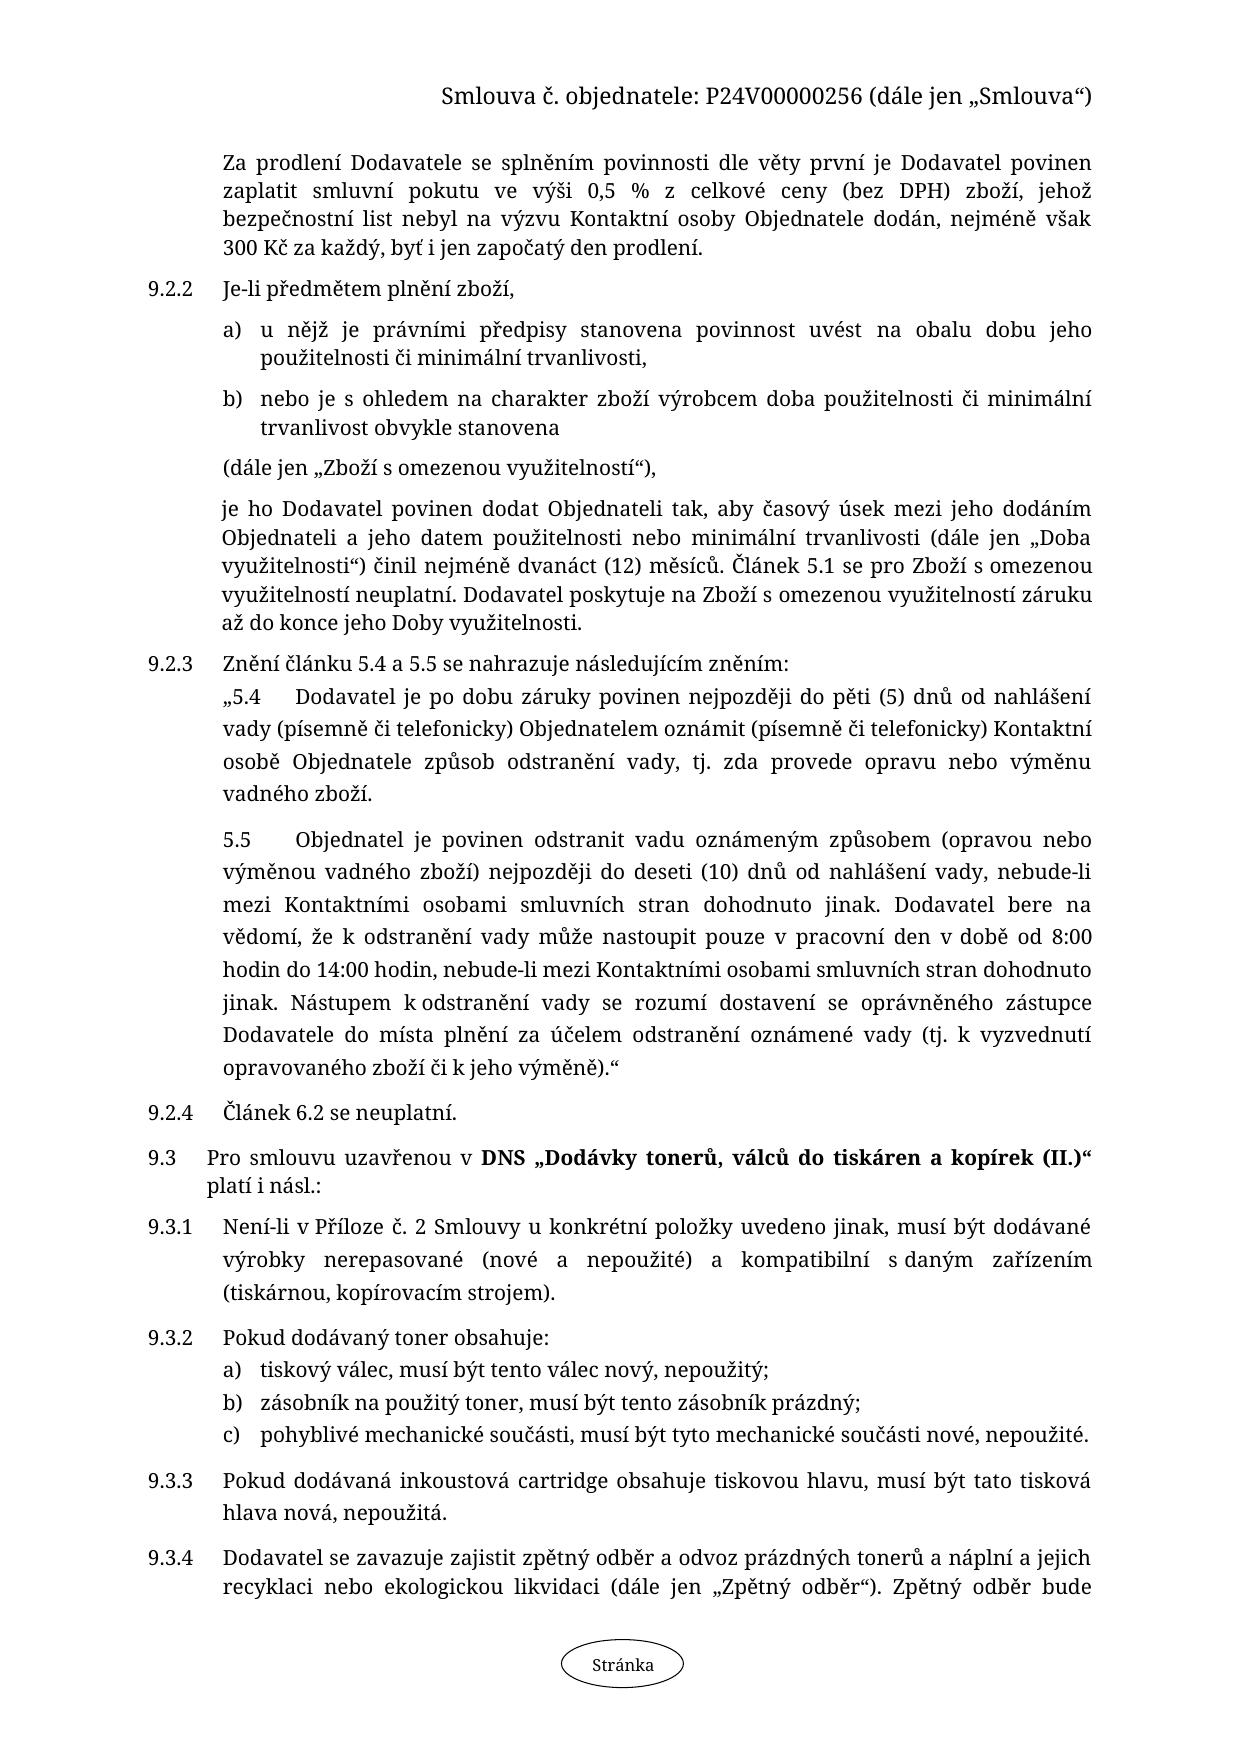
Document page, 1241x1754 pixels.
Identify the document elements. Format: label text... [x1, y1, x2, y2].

list Je-li předmětem plnění zboží, [148, 274, 1093, 302]
list Pro smlouvu uzavřenou v DNS „Dodávky tonerů, válců do tiskáren a kopírek (II.)“ platí i násl.: [148, 1143, 1093, 1200]
list tiskový válec, musí být tento válec nový, nepoužitý; [223, 1355, 1093, 1384]
list nebo je s ohledem na charakter zboží výrobcem doba použitelnosti či minimální trvanlivost obvykle stanovena [223, 384, 1093, 441]
text je ho Dodavatel povinen dodat Objednateli tak, aby časový úsek mezi jeho dodáním Objednateli a jeho datem použitelnosti nebo minimální trvanlivosti (dále jen „Doba využitelnosti“) činil nejméně dvanáct (12) měsíců. Článek 5.1 se pro Zboží s omezenou využitelností neuplatní. Dodavatel poskytuje na Zboží s omezenou využitelností záruku až do konce jeho Doby využitelnosti. [221, 494, 1093, 637]
text (dále jen „Zboží s omezenou využitelností“), [223, 453, 1093, 482]
list zásobník na použitý toner, musí být tento zásobník prázdný; [223, 1388, 1093, 1416]
list „5.4 Dodavatel je po dobu záruky povinen nejpozději do pěti (5) dnů od nahlášení vady (písemně či telefonicky) Objednatelem oznámit (písemně či telefonicky) Kontaktní osobě Objednatele způsob odstranění vady, tj. zda provede opravu nebo výměnu vadného zboží. [223, 682, 1093, 808]
list Pokud dodávaná inkoustová cartridge obsahuje tiskovou hlavu, musí být tato tisková hlava nová, nepoužitá. [148, 1466, 1093, 1527]
list 5.5 Objednatel je povinen odstranit vadu oznámeným způsobem (opravou nebo výměnou vadného zboží) nejpozději do deseti (10) dnů od nahlášení vady, nebude-li mezi Kontaktními osobami smluvních stran dohodnuto jinak. Dodavatel bere na vědomí, že k odstranění vady může nastoupit pouze v pracovní den v době od 8:00 hodin do 14:00 hodin, nebude-li mezi Kontaktními osobami smluvních stran dohodnuto jinak. Nástupem k odstranění vady se rozumí dostavení se oprávněného zástupce Dodavatele do místa plnění za účelem odstranění oznámené vady (tj. k vyzvednutí opravovaného zboží či k jeho výměně).“ [223, 825, 1093, 1081]
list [148, 148, 1093, 261]
list pohyblivé mechanické součásti, musí být tyto mechanické součásti nové, nepoužité. [223, 1421, 1093, 1449]
list u nějž je právními předpisy stanovena povinnost uvést na obalu dobu jeho použitelnosti či minimální trvanlivosti, [223, 315, 1093, 372]
list Znění článku 5.4 a 5.5 se nahrazuje následujícím zněním: [148, 649, 1093, 678]
list Pokud dodávaný toner obsahuje: [148, 1323, 1093, 1351]
list Není-li v Příloze č. 2 Smlouvy u konkrétní položky uvedeno jinak, musí být dodávané výrobky nerepasované (nové a nepoužité) a kompatibilní s daným zařízením (tiskárnou, kopírovacím strojem). [148, 1212, 1093, 1306]
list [148, 1543, 1093, 1600]
list Článek 6.2 se neuplatní. [148, 1098, 1093, 1126]
